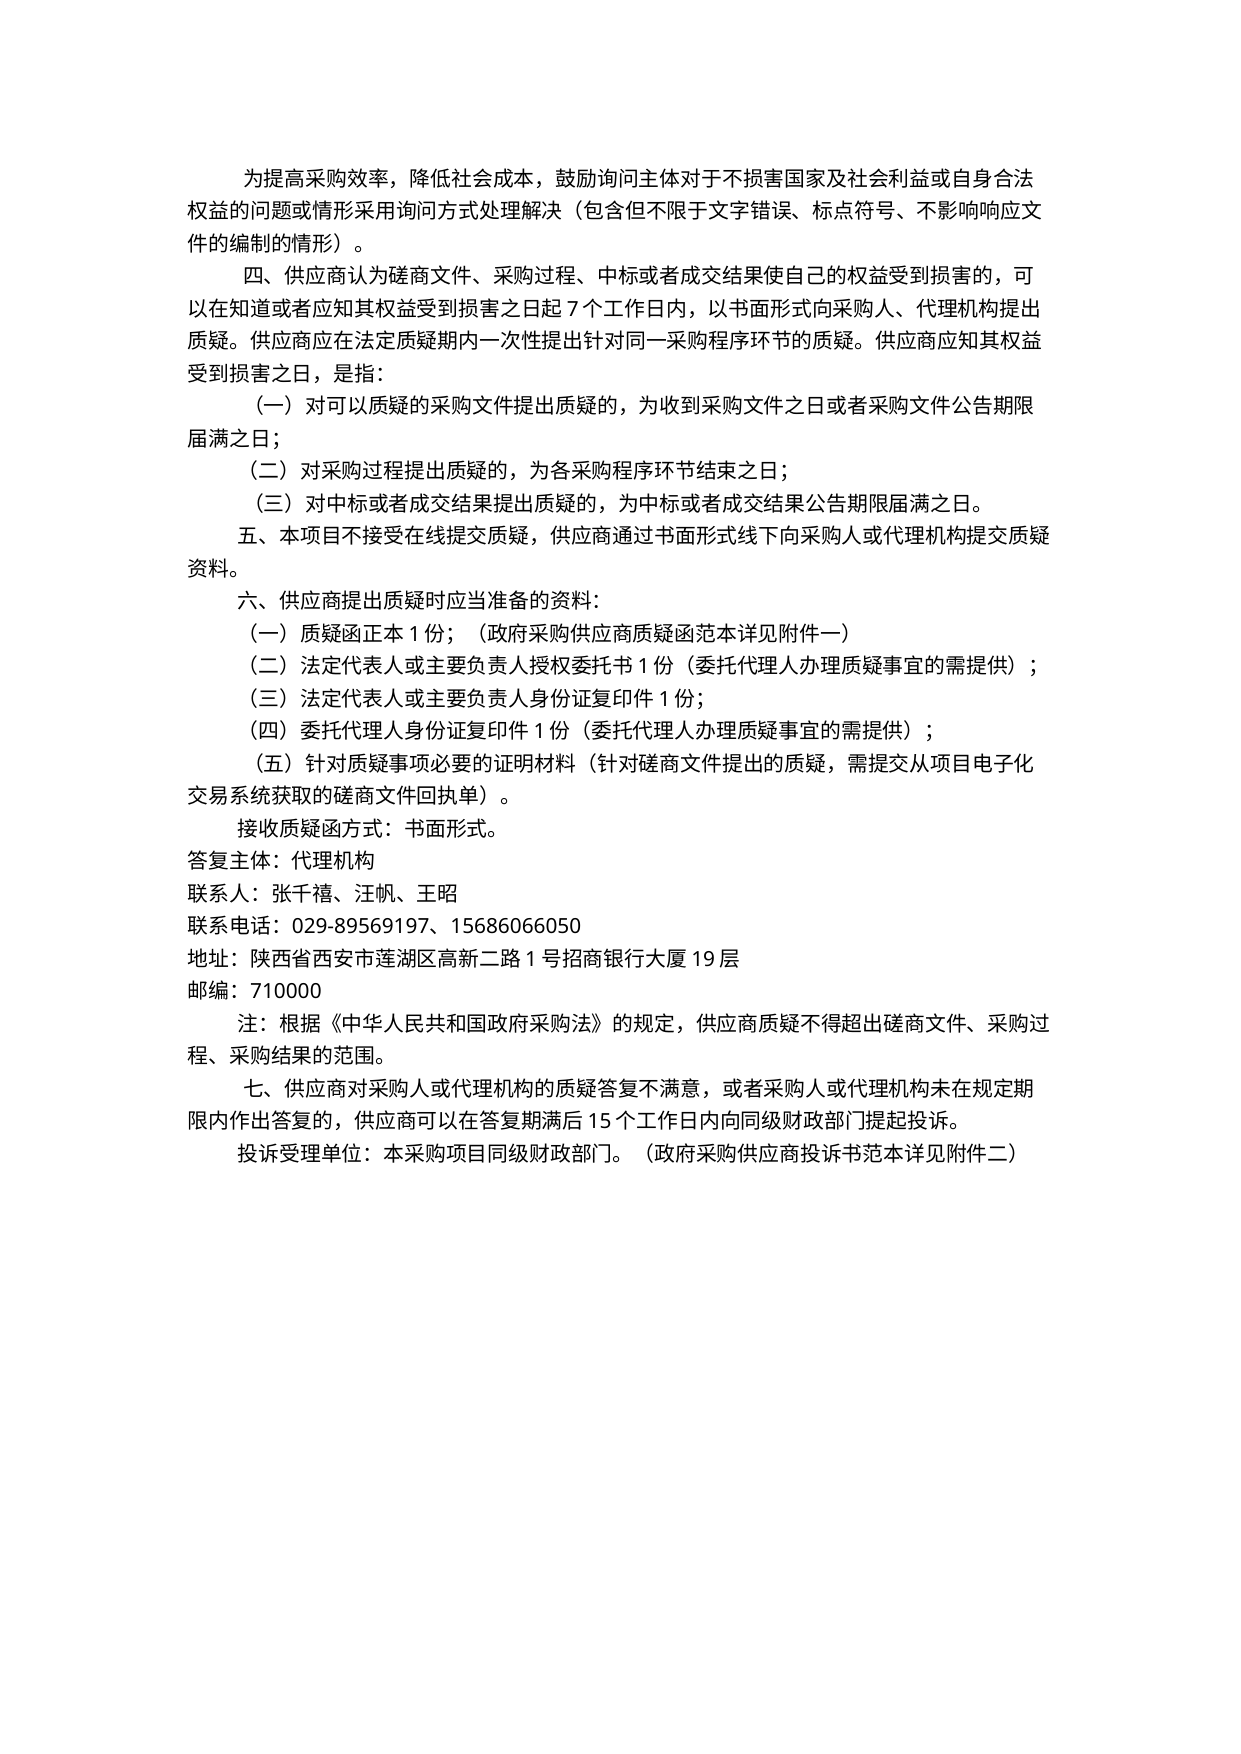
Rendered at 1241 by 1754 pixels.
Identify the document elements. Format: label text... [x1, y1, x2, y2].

text 投诉受理单位：本采购项目同级财政部门。（政府采购供应商投诉书范本详见附件二） [187, 1137, 1053, 1169]
text 四、供应商认为磋商文件、采购过程、中标或者成交结果使自己的权益受到损害的，可以在知道或者应知其权益受到损害之日起7个工作日内，以书面形式向采购人、代理机构提出质疑。供应商应在法定质疑期内一次性提出针对同一采购程序环节的质疑。供应商应知其权益受到损害之日，是指： [187, 259, 1053, 389]
text 七、供应商对采购人或代理机构的质疑答复不满意，或者采购人或代理机构未在规定期限内作出答复的，供应商可以在答复期满后15个工作日内向同级财政部门提起投诉。 [187, 1072, 1053, 1137]
text （一）对可以质疑的采购文件提出质疑的，为收到采购文件之日或者采购文件公告期限届满之日； [187, 389, 1053, 454]
text （三）对中标或者成交结果提出质疑的，为中标或者成交结果公告期限届满之日。 [187, 487, 1053, 519]
text 联系电话：029-89569197、15686066050 [187, 909, 1053, 942]
text 注：根据《中华人民共和国政府采购法》的规定，供应商质疑不得超出磋商文件、采购过程、采购结果的范围。 [187, 1007, 1053, 1072]
text 邮编：710000 [187, 974, 1053, 1007]
text 地址：陕西省西安市莲湖区高新二路1号招商银行大厦19层 [187, 942, 1053, 974]
text 联系人：张千禧、汪帆、王昭 [187, 877, 1053, 909]
text 为提高采购效率，降低社会成本，鼓励询问主体对于不损害国家及社会利益或自身合法权益的问题或情形采用询问方式处理解决（包含但不限于文字错误、标点符号、不影响响应文件的编制的情形）。 [187, 162, 1053, 259]
text （四）委托代理人身份证复印件1份（委托代理人办理质疑事宜的需提供）； [187, 714, 1053, 747]
text （一）质疑函正本1份；（政府采购供应商质疑函范本详见附件一） [187, 617, 1053, 649]
text （五）针对质疑事项必要的证明材料（针对磋商文件提出的质疑，需提交从项目电子化交易系统获取的磋商文件回执单）。 [187, 747, 1053, 812]
text （二）法定代表人或主要负责人授权委托书1份（委托代理人办理质疑事宜的需提供）； [187, 649, 1053, 682]
text （三）法定代表人或主要负责人身份证复印件1份； [187, 682, 1053, 714]
text 六、供应商提出质疑时应当准备的资料： [187, 584, 1053, 617]
text 答复主体：代理机构 [187, 844, 1053, 877]
text 接收质疑函方式：书面形式。 [187, 812, 1053, 844]
text 五、本项目不接受在线提交质疑，供应商通过书面形式线下向采购人或代理机构提交质疑资料。 [187, 519, 1053, 584]
text （二）对采购过程提出质疑的，为各采购程序环节结束之日； [187, 454, 1053, 487]
